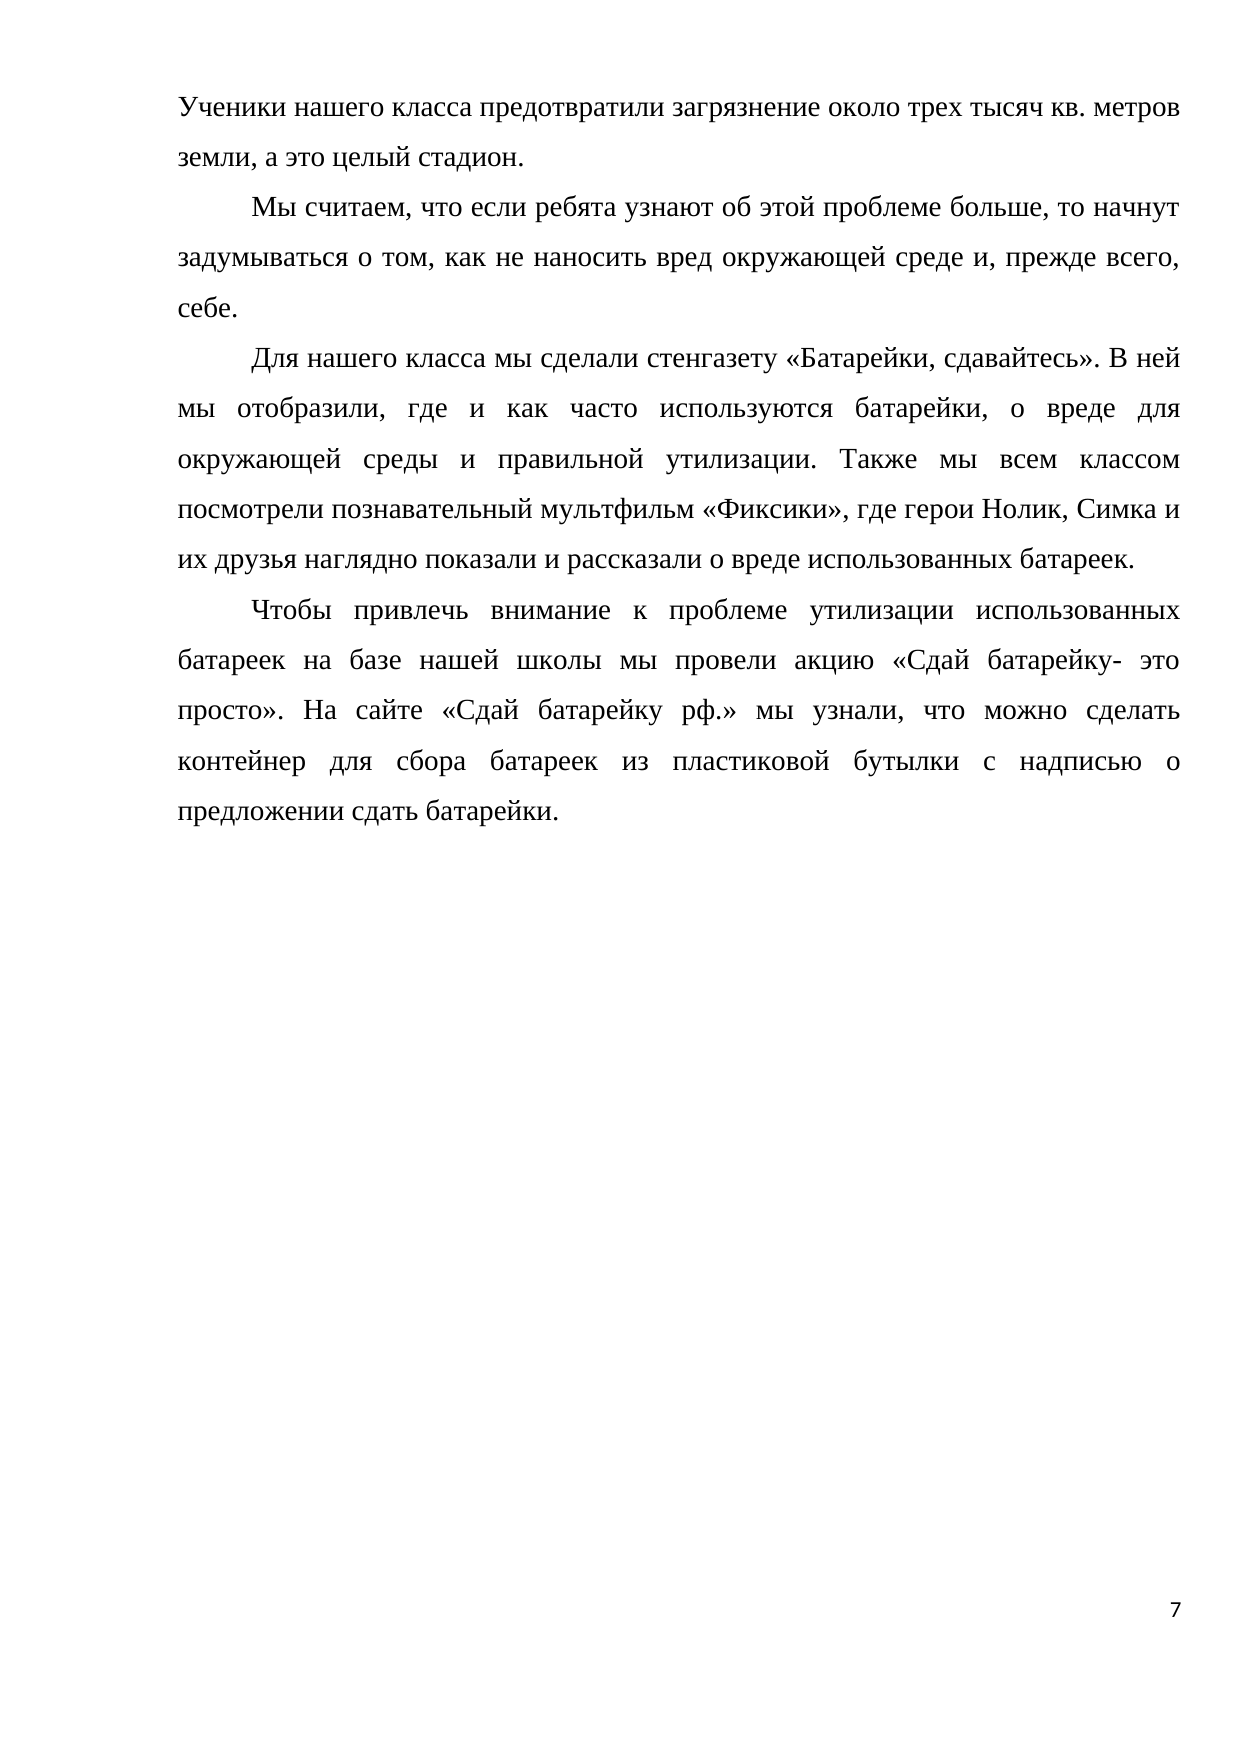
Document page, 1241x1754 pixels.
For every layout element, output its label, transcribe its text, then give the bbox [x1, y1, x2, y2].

text Чтобы привлечь внимание к проблеме утилизации использованных батареек на базе нашей школы мы провели акцию «Сдай батарейку- это просто». На сайте «Сдай батарейку рф.» мы узнали, что можно сделать контейнер для сбора батареек из пластиковой бутылки с надписью о предложении сдать батарейки. [177, 592, 1181, 827]
text Для нашего класса мы сделали стенгазету «Батарейки, сдавайтесь». В ней мы отобразили, где и как часто используются батарейки, о вреде для окружающей среды и правильной утилизации. Также мы всем классом посмотрели познавательный мультфильм «Фиксики», где герои Нолик, Симка и их друзья наглядно показали и рассказали о вреде использованных батареек. [177, 340, 1181, 575]
text Мы считаем, что если ребята узнают об этой проблеме больше, то начнут задумываться о том, как не наносить вред окружающей среде и, прежде всего, себе. [177, 189, 1181, 323]
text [177, 89, 1181, 172]
